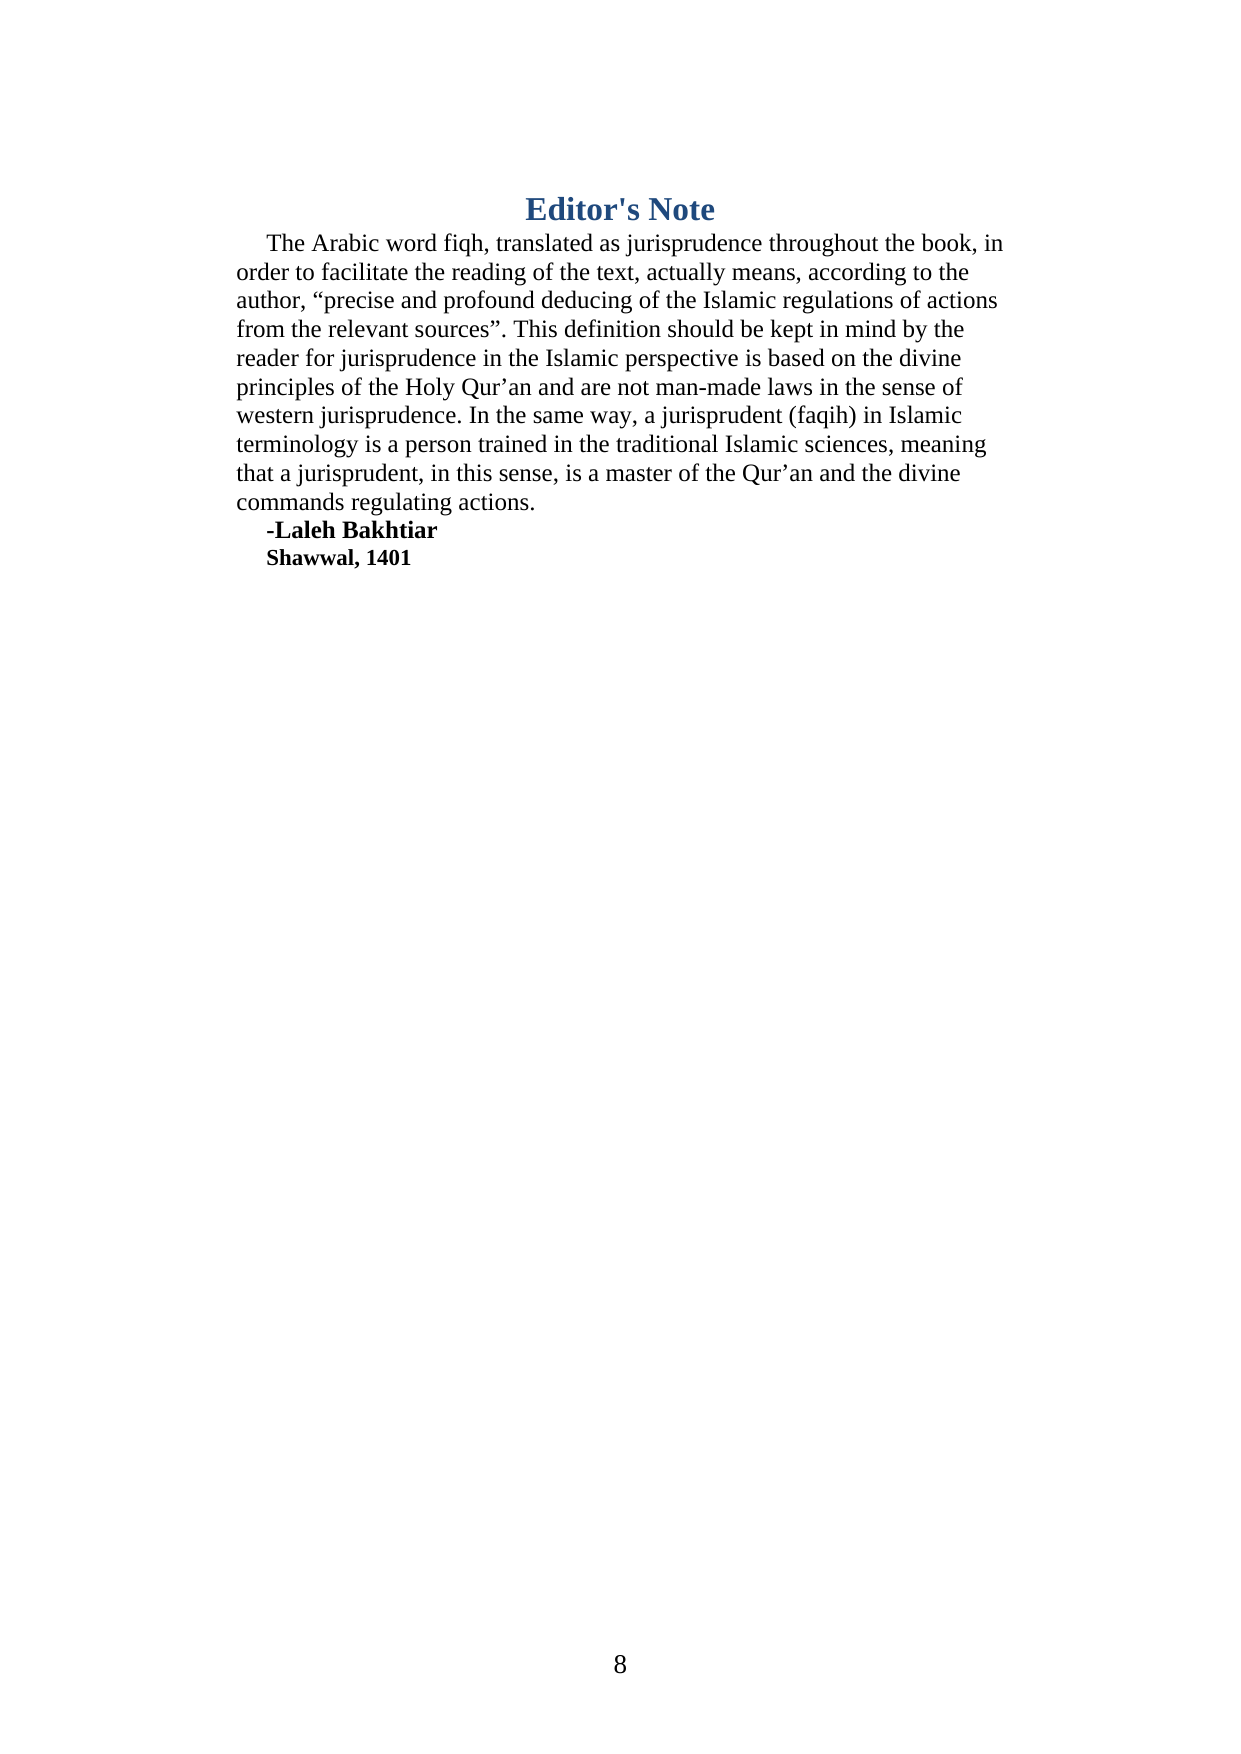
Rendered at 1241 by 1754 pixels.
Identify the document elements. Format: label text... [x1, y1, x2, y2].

subtitle Editor's Note [236, 190, 1004, 228]
text Shawwal, 1401 [236, 544, 1004, 571]
text The Arabic word fiqh, translated as jurisprudence throughout the book, in order to facilitate the reading of the text, actually means, according to the author, “precise and profound deducing of the Islamic regulations of actions from the relevant sources”. This definition should be kept in mind by the reader for jurisprudence in the Islamic perspective is based on the divine principles of the Holy Qur’an and are not man-made laws in the sense of western jurisprudence. In the same way, a jurisprudent (faqih) in Islamic terminology is a person trained in the traditional Islamic sciences, meaning that a jurisprudent, in this sense, is a master of the Qur’an and the divine commands regulating actions. [236, 228, 1004, 516]
text -Laleh Bakhtiar [236, 516, 1004, 544]
